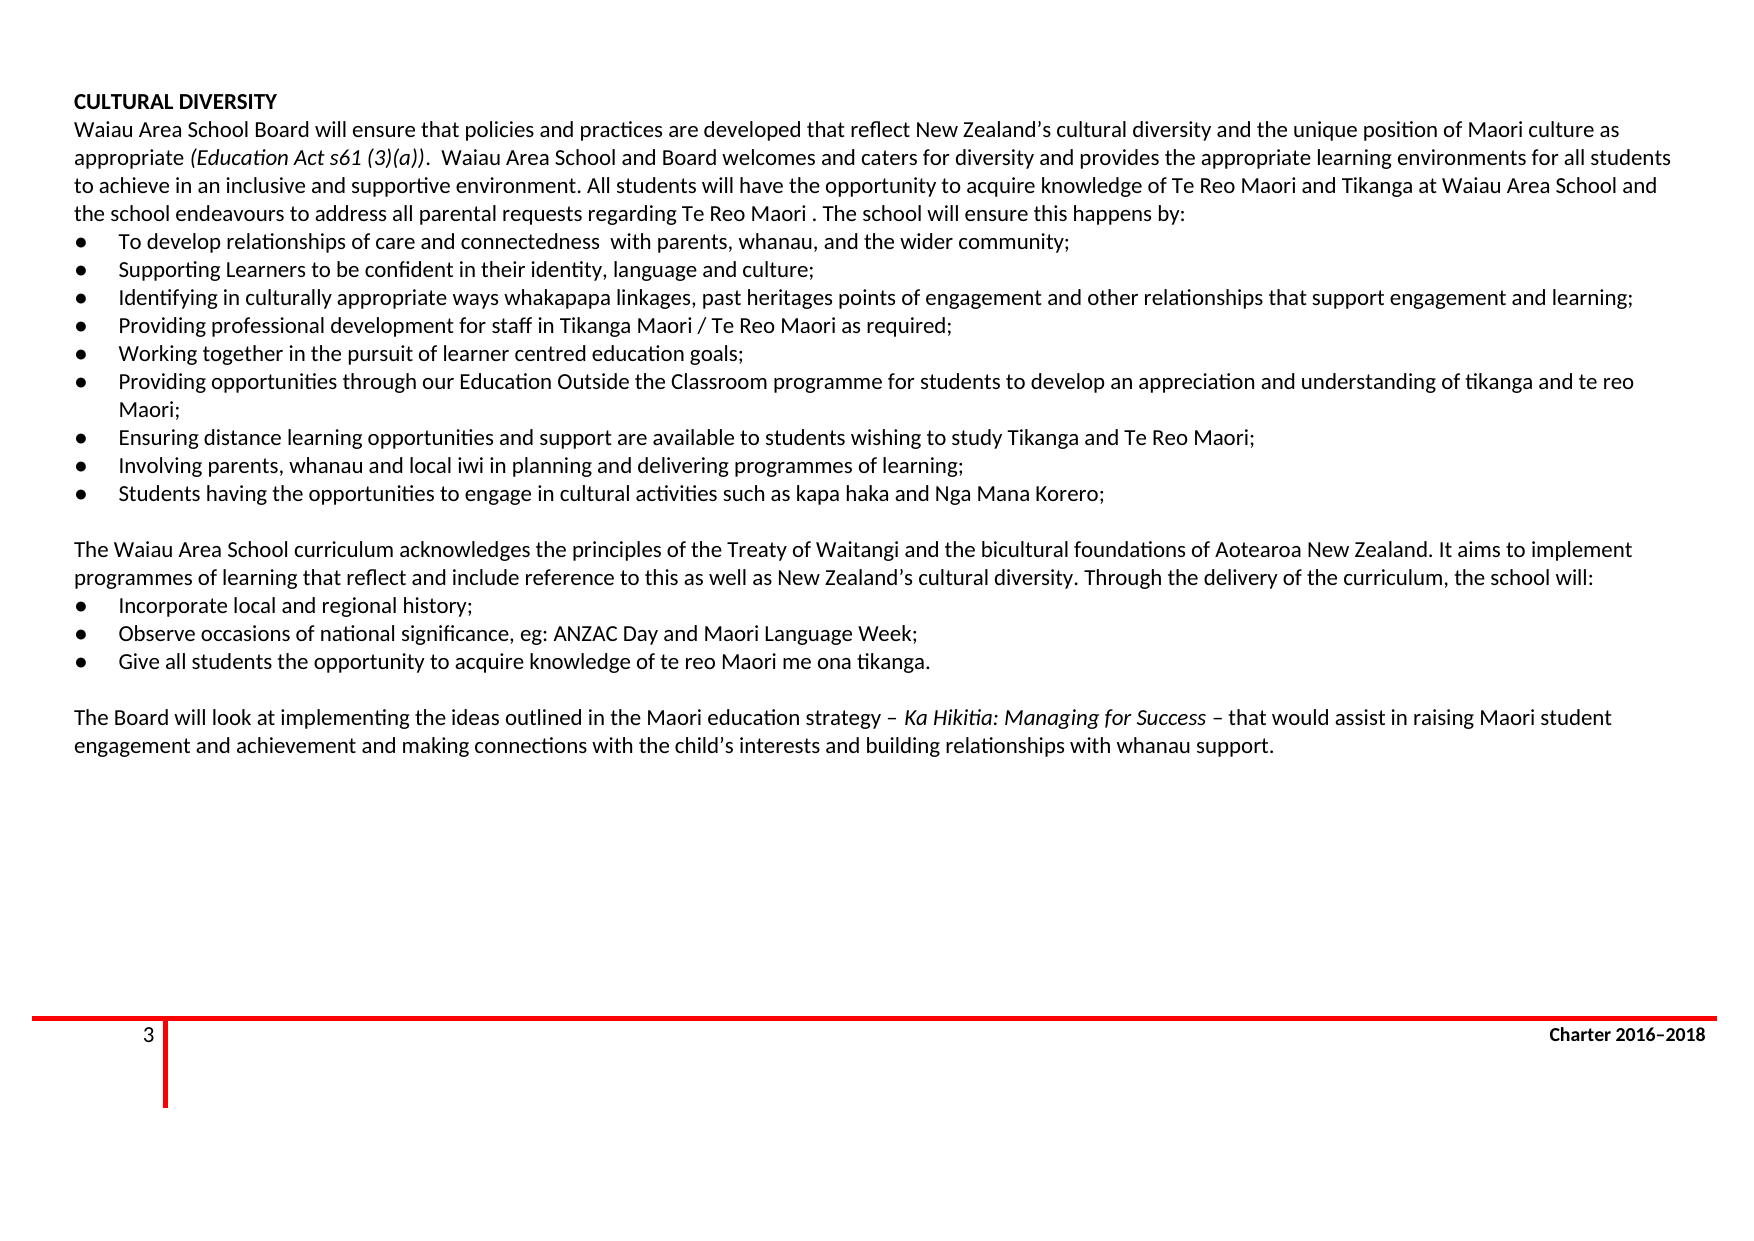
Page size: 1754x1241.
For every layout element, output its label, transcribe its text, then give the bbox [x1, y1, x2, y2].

text CULTURAL DIVERSITY [74, 87, 1695, 115]
list Providing professional development for staff in Tikanga Maori / Te Reo Maori as required; [74, 311, 1695, 339]
list Give all students the opportunity to acquire knowledge of te reo Maori me ona tikanga. [74, 647, 1695, 676]
list Observe occasions of national significance, eg: ANZAC Day and Maori Language Week; [74, 619, 1695, 647]
text Waiau Area School Board will ensure that policies and practices are developed that reflect New Zealand’s cultural diversity and the unique position of Maori culture as appropriate (Education Act s61 (3)(a)). Waiau Area School and Board welcomes and caters for diversity and provides the appropriate learning environments for all students to achieve in an inclusive and supportive environment. All students will have the opportunity to acquire knowledge of Te Reo Maori and Tikanga at Waiau Area School and the school endeavours to address all parental requests regarding Te Reo Maori . The school will ensure this happens by: [74, 115, 1695, 227]
list Students having the opportunities to engage in cultural activities such as kapa haka and Nga Mana Korero; [74, 479, 1695, 507]
list Involving parents, whanau and local iwi in planning and delivering programmes of learning; [74, 451, 1695, 479]
list Working together in the pursuit of learner centred education goals; [74, 339, 1695, 367]
text The Board will look at implementing the ideas outlined in the Maori education strategy – Ka Hikitia: Managing for Success – that would assist in raising Maori student engagement and achievement and making connections with the child’s interests and building relationships with whanau support. [74, 703, 1695, 759]
list To develop relationships of care and connectedness with parents, whanau, and the wider community; [74, 227, 1695, 255]
list Identifying in culturally appropriate ways whakapapa linkages, past heritages points of engagement and other relationships that support engagement and learning; [74, 283, 1695, 311]
list Ensuring distance learning opportunities and support are available to students wishing to study Tikanga and Te Reo Maori; [74, 423, 1695, 451]
list Providing opportunities through our Education Outside the Classroom programme for students to develop an appreciation and understanding of tikanga and te reo Maori; [74, 367, 1695, 423]
list Incorporate local and regional history; [74, 591, 1695, 619]
text The Waiau Area School curriculum acknowledges the principles of the Treaty of Waitangi and the bicultural foundations of Aotearoa New Zealand. It aims to implement programmes of learning that reflect and include reference to this as well as New Zealand’s cultural diversity. Through the delivery of the curriculum, the school will: [74, 535, 1695, 591]
list Supporting Learners to be confident in their identity, language and culture; [74, 255, 1695, 283]
